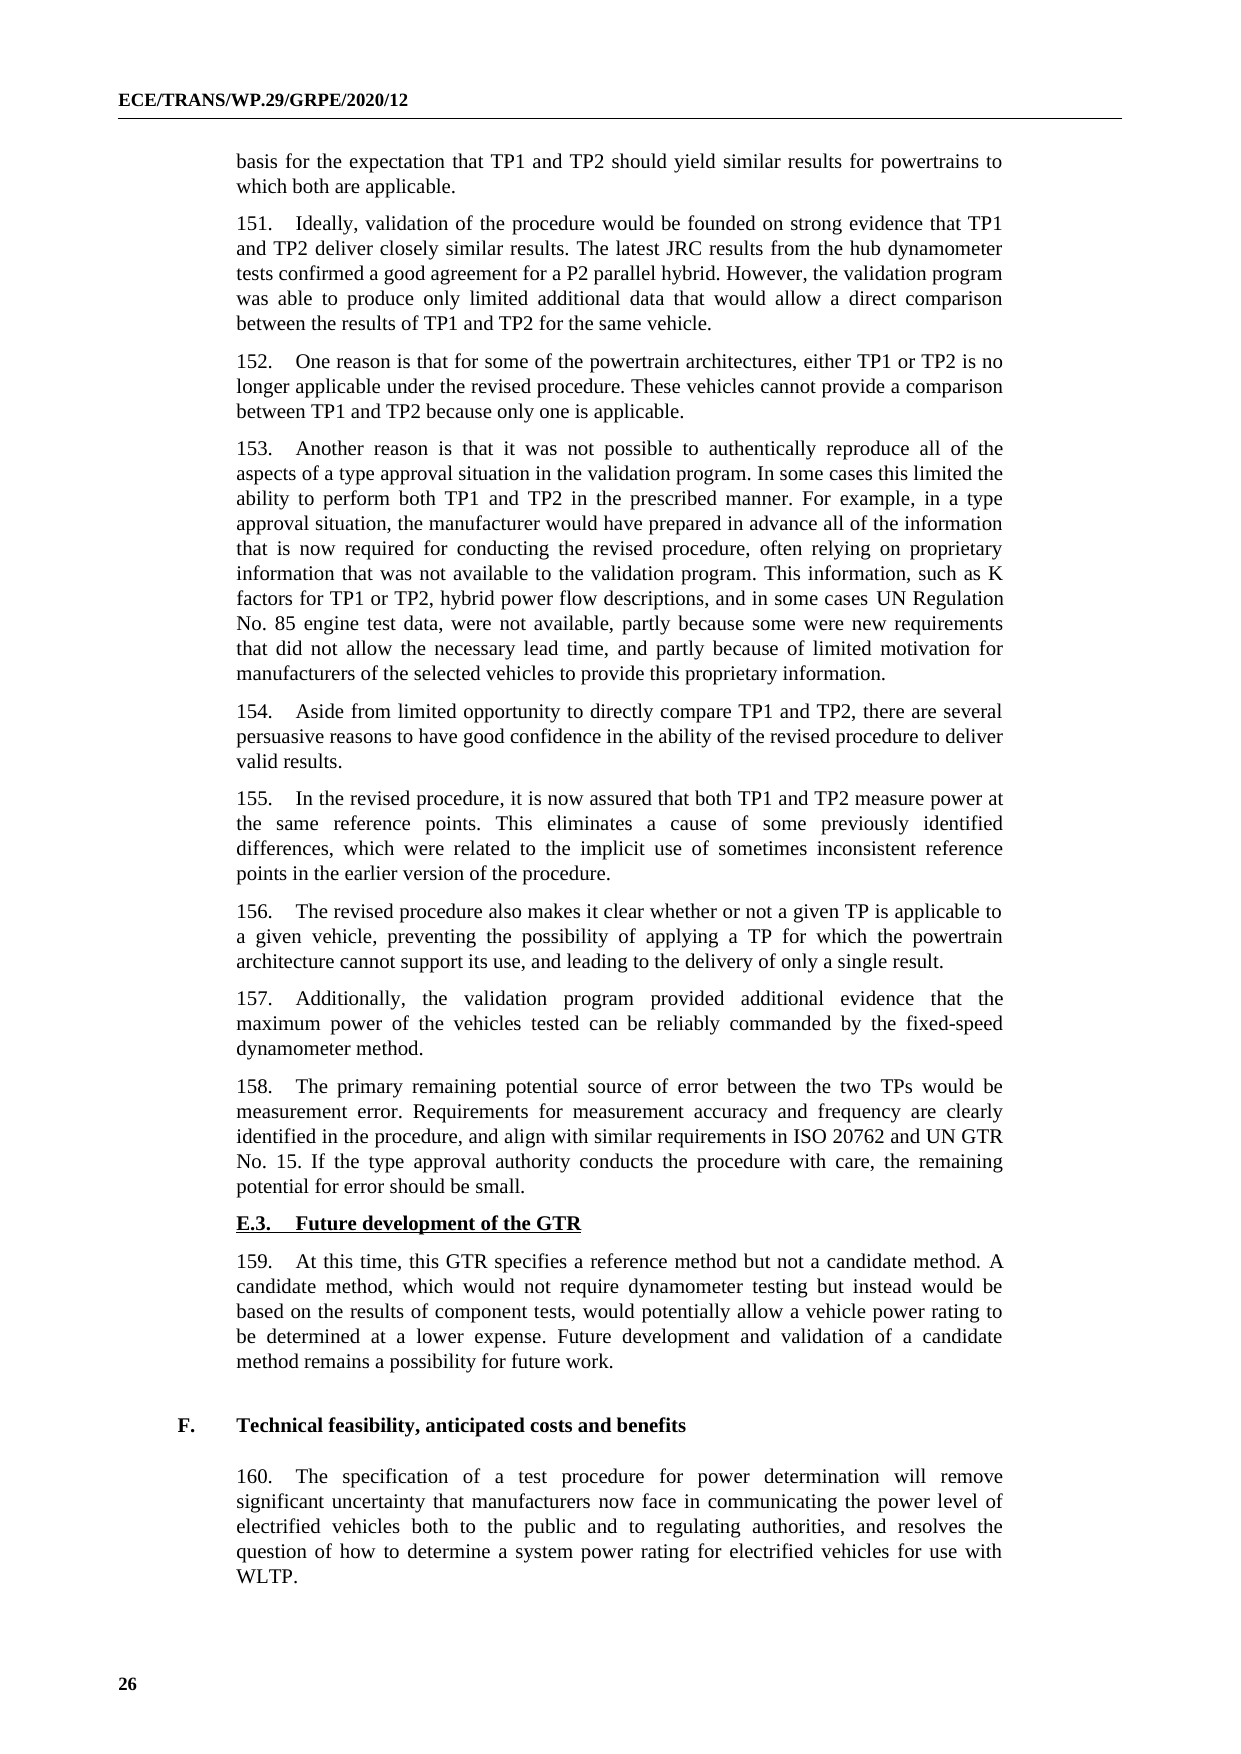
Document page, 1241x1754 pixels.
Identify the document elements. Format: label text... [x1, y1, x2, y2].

text 151. Ideally, validation of the procedure would be founded on strong evidence that TP1 and TP2 deliver closely similar results. The latest JRC results from the hub dynamometer tests confirmed a good agreement for a P2 parallel hybrid. However, the validation program was able to produce only limited additional data that would allow a direct comparison between the results of TP1 and TP2 for the same vehicle. [236, 210, 1004, 335]
text 157. Additionally, the validation program provided additional evidence that the maximum power of the vehicles tested can be reliably commanded by the fixed-speed dynamometer method. [236, 985, 1004, 1060]
text 153. Another reason is that it was not possible to authentically reproduce all of the aspects of a type approval situation in the validation program. In some cases this limited the ability to perform both TP1 and TP2 in the prescribed manner. For example, in a type approval situation, the manufacturer would have prepared in advance all of the information that is now required for conducting the revised procedure, often relying on proprietary information that was not available to the validation program. This information, such as K factors for TP1 or TP2, hybrid power flow descriptions, and in some cases UN Regulation No. 85 engine test data, were not available, partly because some were new requirements that did not allow the necessary lead time, and partly because of limited motivation for manufacturers of the selected vehicles to provide this proprietary information. [236, 435, 1004, 685]
text 155. In the revised procedure, it is now assured that both TP1 and TP2 measure power at the same reference points. This eliminates a cause of some previously identified differences, which were related to the implicit use of sometimes inconsistent reference points in the earlier version of the procedure. [236, 785, 1004, 885]
text 152. One reason is that for some of the powertrain architectures, either TP1 or TP2 is no longer applicable under the revised procedure. These vehicles cannot provide a comparison between TP1 and TP2 because only one is applicable. [236, 348, 1004, 423]
text 158. The primary remaining potential source of error between the two TPs would be measurement error. Requirements for measurement accuracy and frequency are clearly identified in the procedure, and align with similar requirements in ISO 20762 and UN GTR No. 15. If the type approval authority conducts the procedure with care, the remaining potential for error should be small. [236, 1073, 1004, 1198]
text 154. Aside from limited opportunity to directly compare TP1 and TP2, there are several persuasive reasons to have good confidence in the ability of the revised procedure to deliver valid results. [236, 698, 1004, 773]
text 160. The specification of a test procedure for power determination will remove significant uncertainty that manufacturers now face in communicating the power level of electrified vehicles both to the public and to regulating authorities, and resolves the question of how to determine a system power rating for electrified vehicles for use with WLTP. [236, 1463, 1004, 1588]
text E.3. Future development of the GTR [236, 1210, 1003, 1235]
text 159. At this time, this GTR specifies a reference method but not a candidate method. A candidate method, which would not require dynamometer testing but instead would be based on the results of component tests, would potentially allow a vehicle power rating to be determined at a lower expense. Future development and validation of a candidate method remains a possibility for future work. [236, 1248, 1004, 1373]
text F. Technical feasibility, anticipated costs and benefits [177, 1410, 1122, 1438]
text 156. The revised procedure also makes it clear whether or not a given TP is applicable to a given vehicle, preventing the possibility of applying a TP for which the powertrain architecture cannot support its use, and leading to the delivery of only a single result. [236, 898, 1004, 973]
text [236, 148, 1004, 198]
